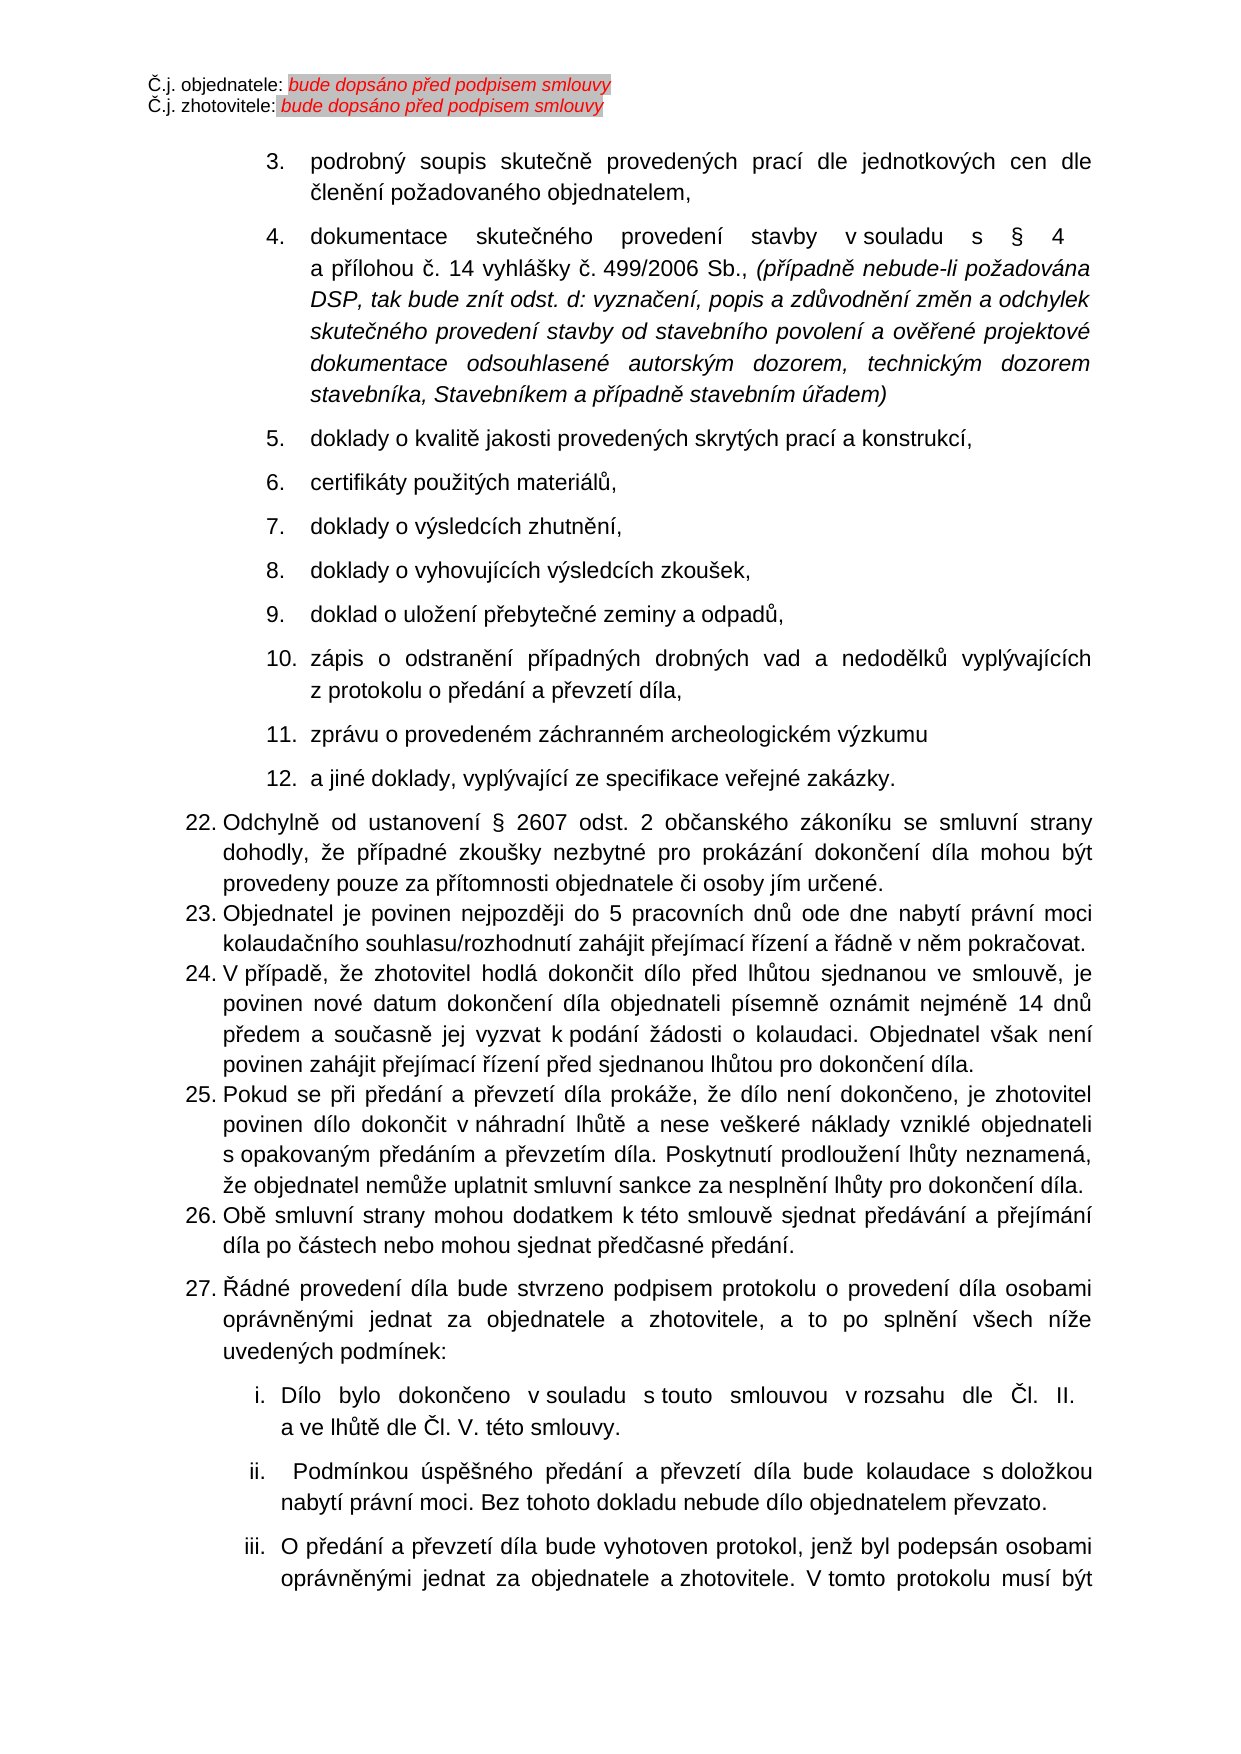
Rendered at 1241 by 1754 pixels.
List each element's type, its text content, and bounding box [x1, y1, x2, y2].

list Objednatel je povinen nejpozději do 5 pracovních dnů ode dne nabytí právní moci kolaudačního souhlasu/rozhodnutí zahájit přejímací řízení a řádně v něm pokračovat. [185, 900, 1093, 956]
list Pokud se při předání a převzetí díla prokáže, že dílo není dokončeno, je zhotovitel povinen dílo dokončit v náhradní lhůtě a nese veškeré náklady vzniklé objednateli s opakovaným předáním a převzetím díla. Poskytnutí prodloužení lhůty neznamená, že objednatel nemůže uplatnit smluvní sankce za nesplnění lhůty pro dokončení díla. [185, 1081, 1093, 1198]
list V případě, že zhotovitel hodlá dokončit dílo před lhůtou sjednanou ve smlouvě, je povinen nové datum dokončení díla objednateli písemně oznámit nejméně 14 dnů předem a současně jej vyzvat k podání žádosti o kolaudaci. Objednatel však není povinen zahájit přejímací řízení před sjednanou lhůtou pro dokončení díla. [185, 960, 1093, 1077]
list doklady o kvalitě jakosti provedených skrytých prací a konstrukcí, [266, 425, 1093, 451]
list podrobný soupis skutečně provedených prací dle jednotkových cen dle členění požadovaného objednatelem, [266, 148, 1093, 206]
list doklady o vyhovujících výsledcích zkoušek, [266, 557, 1093, 584]
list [266, 1533, 1093, 1591]
list Obě smluvní strany mohou dodatkem k této smlouvě sjednat předávání a přejímání díla po částech nebo mohou sjednat předčasné předání. [185, 1202, 1093, 1258]
list Odchylně od ustanovení § 2607 odst. 2 občanského zákoníku se smluvní strany dohodly, že případné zkoušky nezbytné pro prokázání dokončení díla mohou být provedeny pouze za přítomnosti objednatele či osoby jím určené. [185, 809, 1093, 896]
list zápis o odstranění případných drobných vad a nedodělků vyplývajících z protokolu o předání a převzetí díla, [266, 645, 1093, 703]
list Řádné provedení díla bude stvrzeno podpisem protokolu o provedení díla osobami oprávněnými jednat za objednatele a zhotovitele, a to po splnění všech níže uvedených podmínek: [185, 1275, 1093, 1364]
list Podmínkou úspěšného předání a převzetí díla bude kolaudace s doložkou nabytí právní moci. Bez tohoto dokladu nebude dílo objednatelem převzato. [266, 1458, 1093, 1516]
list certifikáty použitých materiálů, [266, 469, 1093, 496]
list Dílo bylo dokončeno v souladu s touto smlouvou v rozsahu dle Čl. II. a ve lhůtě dle Čl. V. této smlouvy. [266, 1382, 1093, 1440]
list dokumentace skutečného provedení stavby v souladu s § 4 a přílohou č. 14 vyhlášky č. 499/2006 Sb., (případně nebude-li požadována DSP, tak bude znít odst. d: vyznačení, popis a zdůvodnění změn a odchylek skutečného provedení stavby od stavebního povolení a ověřené projektové dokumentace odsouhlasené autorským dozorem, technickým dozorem stavebníka, Stavebníkem a případně stavebním úřadem) [266, 223, 1093, 407]
list a jiné doklady, vyplývající ze specifikace veřejné zakázky. [266, 765, 1093, 791]
list zprávu o provedeném záchranném archeologickém výzkumu [266, 721, 1093, 747]
list doklady o výsledcích zhutnění, [266, 513, 1093, 539]
list doklad o uložení přebytečné zeminy a odpadů, [266, 601, 1093, 628]
